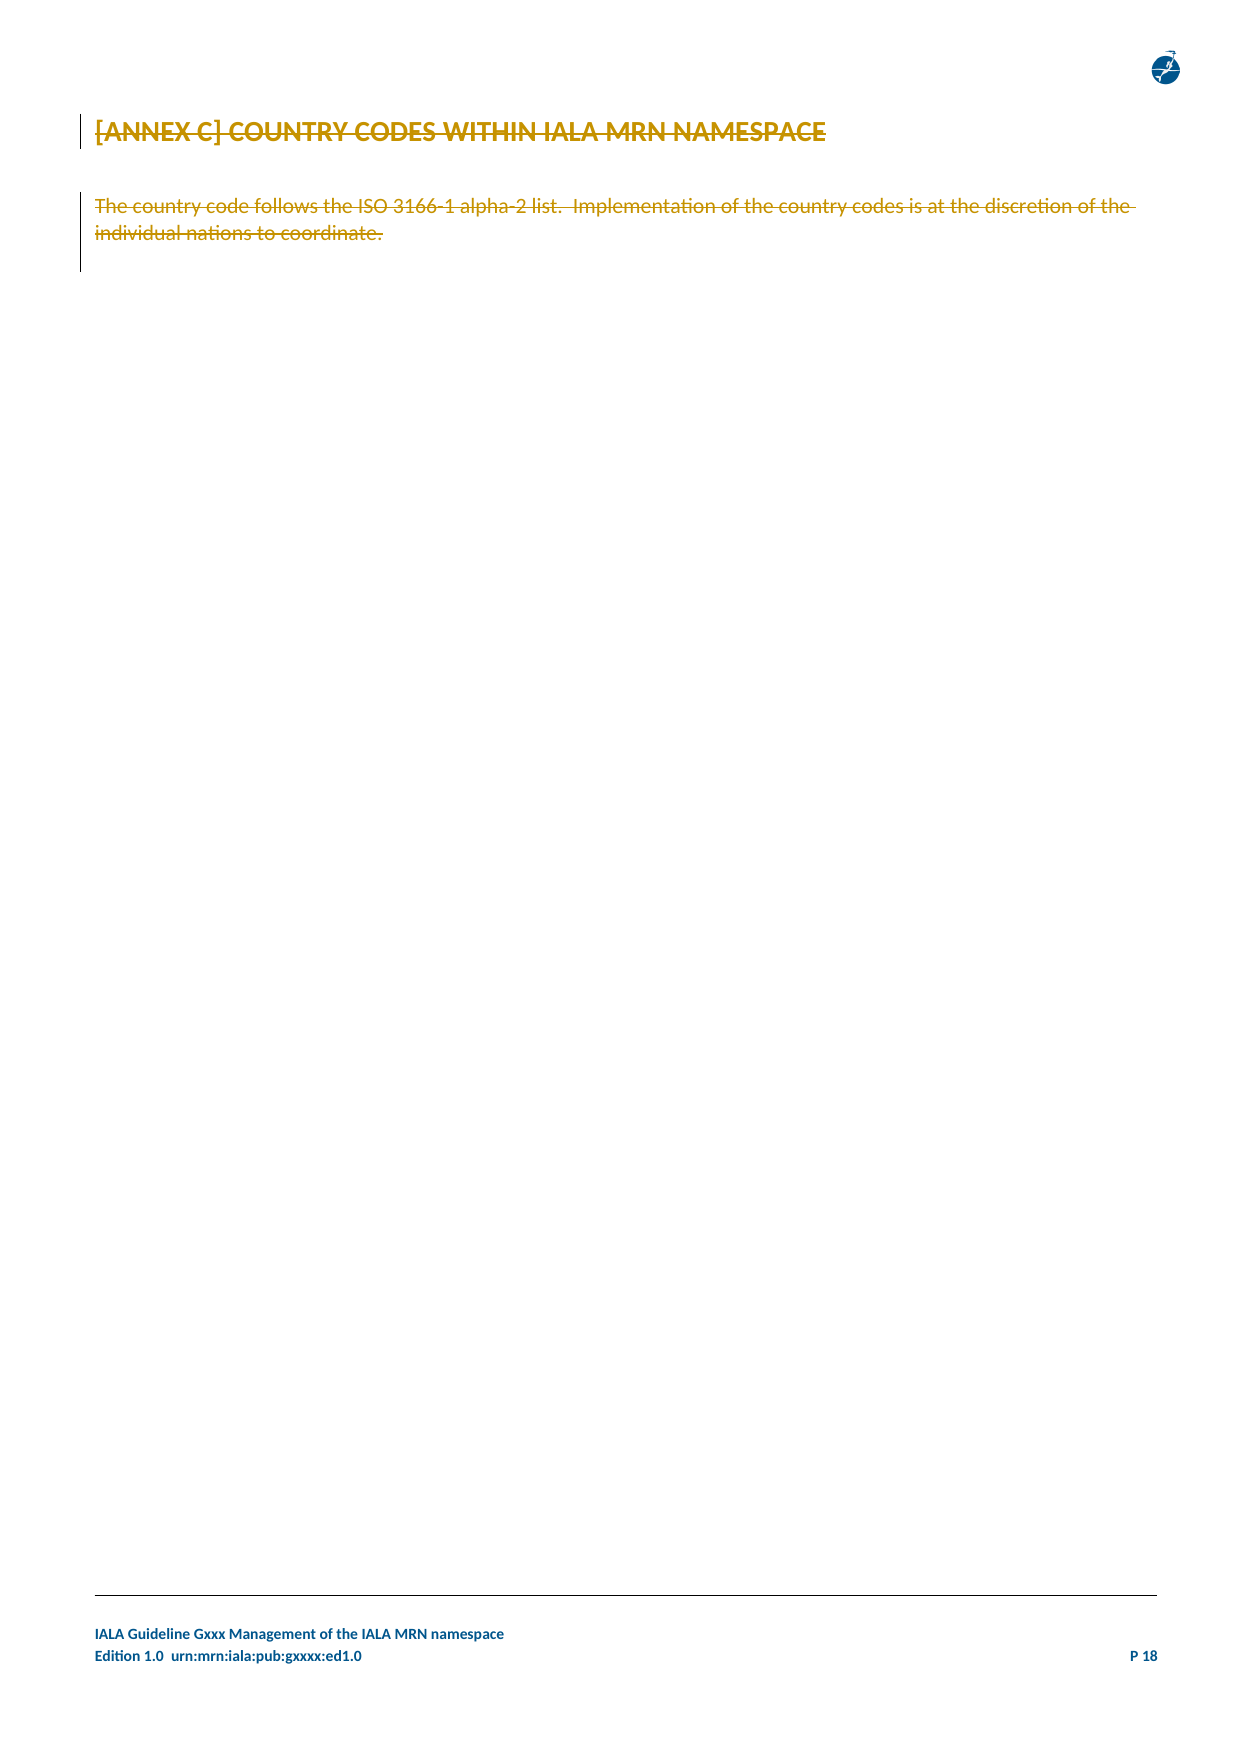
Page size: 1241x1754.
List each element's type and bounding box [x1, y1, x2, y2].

picture [1120, 0, 1239, 119]
